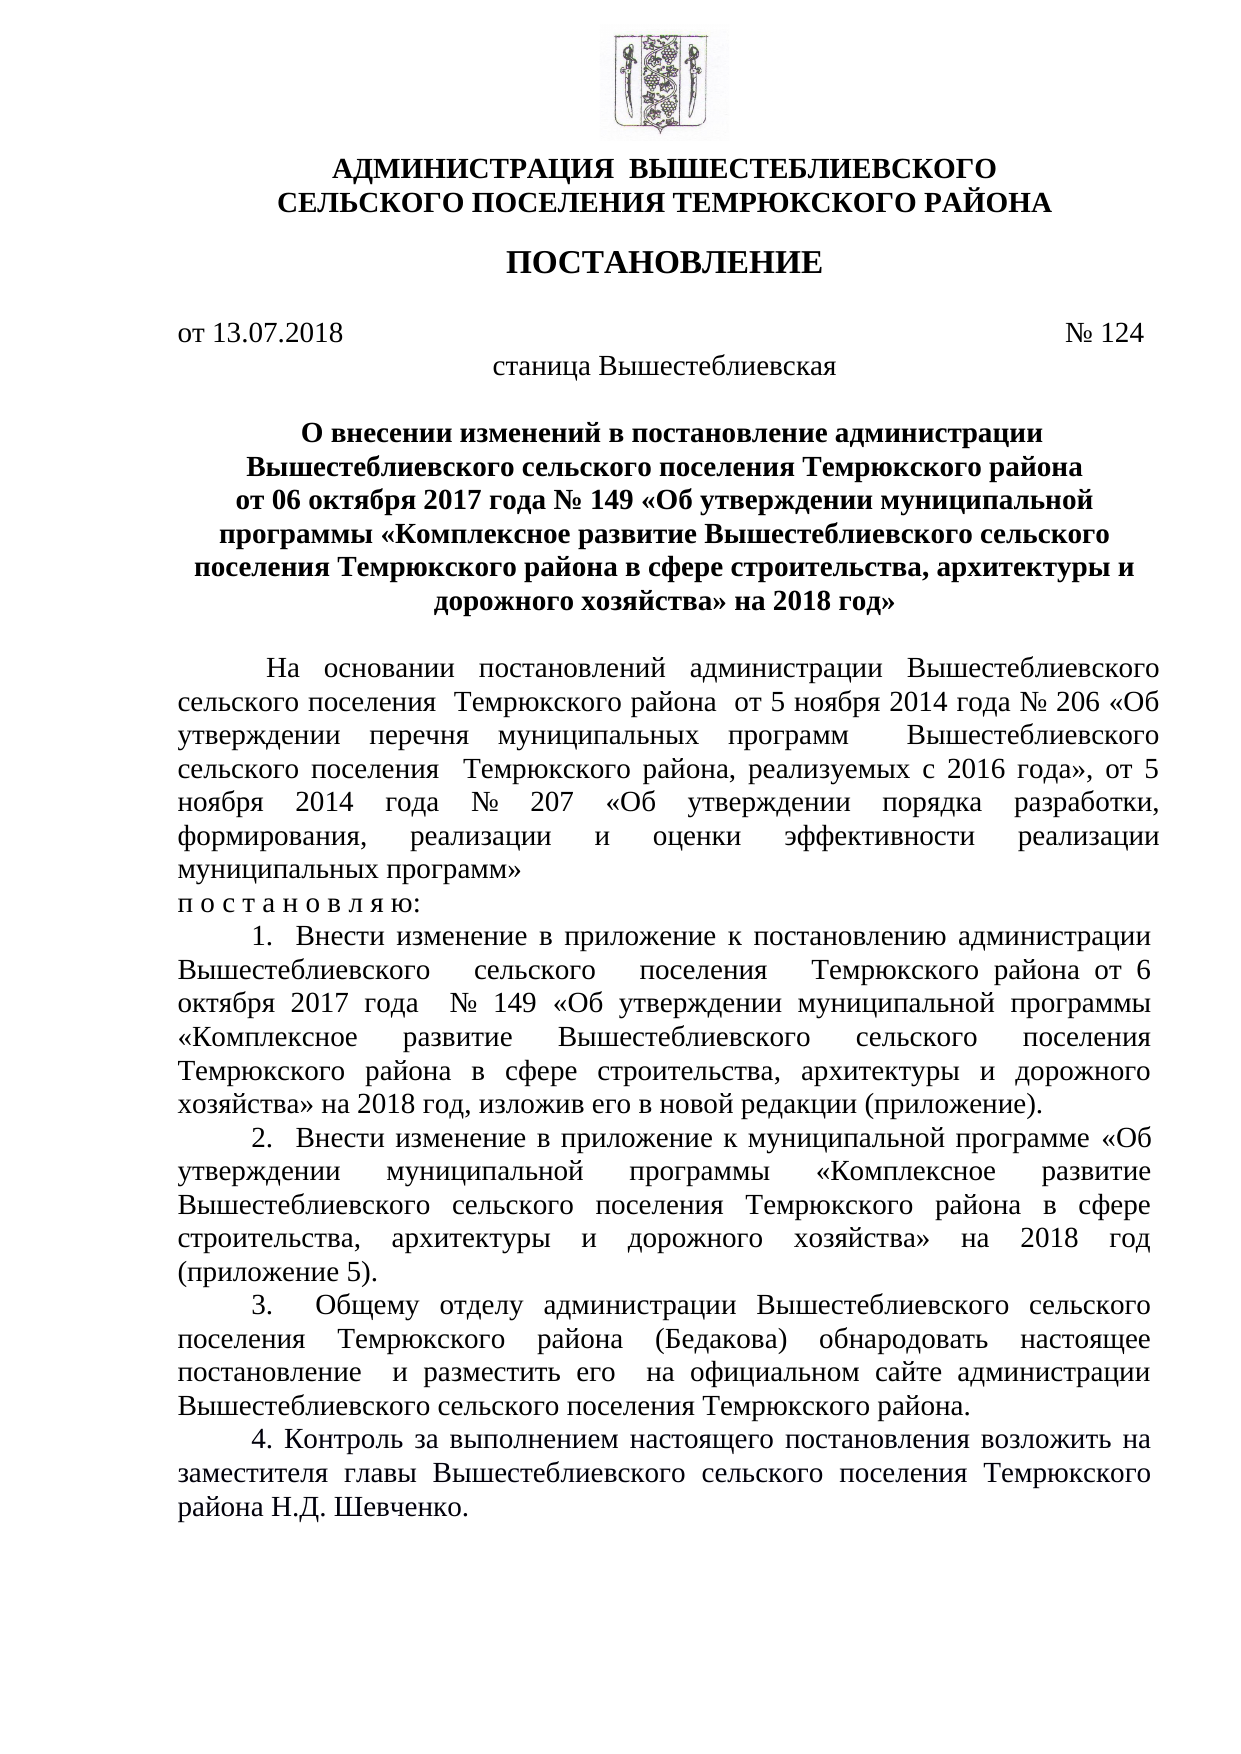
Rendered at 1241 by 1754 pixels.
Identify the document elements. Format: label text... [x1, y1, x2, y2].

list Внести изменение в приложение к муниципальной программе «Об утверждении муниципальной программы «Комплексное развитие Вышестеблиевского сельского поселения Темрюкского района в сфере строительства, архитектуры и дорожного хозяйства» на 2018 год (приложение 5). [177, 1120, 1152, 1287]
text АДМИНИСТРАЦИЯ ВЫШЕСТЕБЛИЕВСКОГО [177, 152, 1152, 185]
text 4. Контроль за выполнением настоящего постановления возложить на заместителя главы Вышестеблиевского сельского поселения Темрюкского района Н.Д. Шевченко. [177, 1422, 1152, 1522]
list Общему отделу администрации Вышестеблиевского сельского поселения Темрюкского района (Бедакова) обнародовать настоящее постановление и разместить его на официальном сайте администрации Вышестеблиевского сельского поселения Темрюкского района. [177, 1287, 1152, 1422]
text ПОСТАНОВЛЕНИЕ [177, 243, 1152, 281]
text от 13.07.2018 № 124 [177, 315, 1152, 348]
text п о с т а н о в л я ю: [177, 885, 1160, 918]
text О внесении изменений в постановление администрации Вышестеблиевского сельского поселения Темрюкского района от 06 октября 2017 года № 149 «Об утверждении муниципальной программы «Комплексное развитие Вышестеблиевского сельского поселения Темрюкского района в сфере строительства, архитектуры и дорожного хозяйства» на 2018 год» [177, 415, 1152, 617]
list Внести изменение в приложение к постановлению администрации Вышестеблиевского сельского поселения Темрюкского района от 6 октября 2017 года № 149 «Об утверждении муниципальной программы «Комплексное развитие Вышестеблиевского сельского поселения Темрюкского района в сфере строительства, архитектуры и дорожного хозяйства» на 2018 год, изложив его в новой редакции (приложение). [177, 918, 1152, 1120]
text СЕЛЬСКОГО ПОСЕЛЕНИЯ ТЕМРЮКСКОГО РАЙОНА [177, 185, 1152, 219]
picture [599, 24, 730, 141]
text На основании постановлений администрации Вышестеблиевского сельского поселения Темрюкского района от 5 ноября 2014 года № 206 «Об утверждении перечня муниципальных программ Вышестеблиевского сельского поселения Темрюкского района, реализуемых с 2016 года», от 5 ноября 2014 года № 207 «Об утверждении порядка разработки, формирования, реализации и оценки эффективности реализации муниципальных программ» [177, 650, 1160, 885]
text станица Вышестеблиевская [177, 348, 1152, 382]
